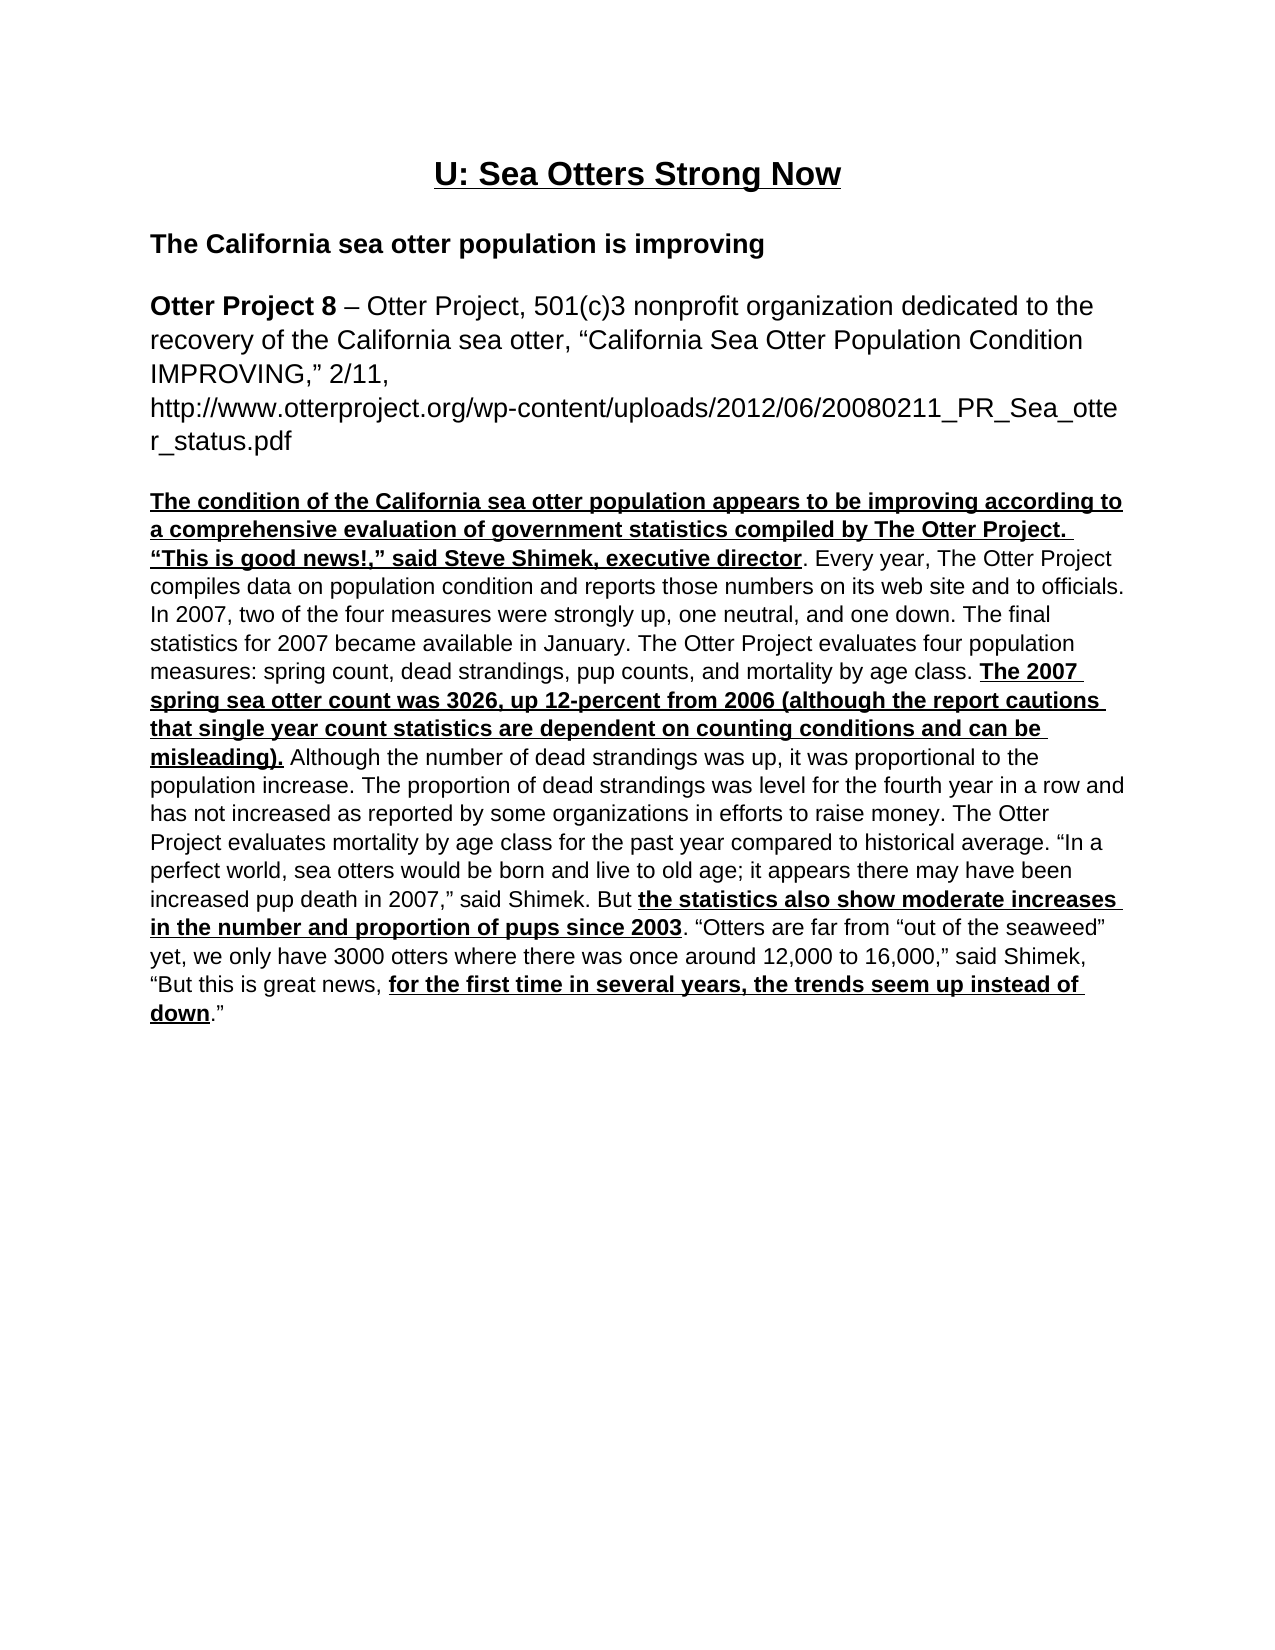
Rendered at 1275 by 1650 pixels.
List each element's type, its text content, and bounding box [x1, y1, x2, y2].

text The condition of the California sea otter population appears to be improving according to a comprehensive evaluation of government statistics compiled by The Otter Project. “This is good news!,” said Steve Shimek, executive director. Every year, The Otter Project compiles data on population condition and reports those numbers on its web site and to officials. In 2007, two of the four measures were strongly up, one neutral, and one down. The final statistics for 2007 became available in January. The Otter Project evaluates four population measures: spring count, dead strandings, pup counts, and mortality by age class. The 2007 spring sea otter count was 3026, up 12-percent from 2006 (although the report cautions that single year count statistics are dependent on counting conditions and can be misleading). Although the number of dead strandings was up, it was proportional to the population increase. The proportion of dead strandings was level for the fourth year in a row and has not increased as reported by some organizations in efforts to raise money. The Otter Project evaluates mortality by age class for the past year compared to historical average. “In a perfect world, sea otters would be born and live to old age; it appears there may have been increased pup death in 2007,” said Shimek. But the statistics also show moderate increases in the number and proportion of pups since 2003. “Otters are far from “out of the seaweed” yet, we only have 3000 otters where there was once around 12,000 to 16,000,” said Shimek, “But this is great news, for the first time in several years, the trends seem up instead of down.” [150, 488, 1125, 1026]
text Otter Project 8 – Otter Project, 501(c)3 nonprofit organization dedicated to the recovery of the California sea otter, “California Sea Otter Population Condition IMPROVING,” 2/11, http://www.otterproject.org/wp-content/uploads/2012/06/20080211_PR_Sea_otter_status.pdf [150, 290, 1125, 457]
subtitle The California sea otter population is improving [150, 228, 1125, 259]
subtitle U: Sea Otters Strong Now [150, 154, 1125, 193]
